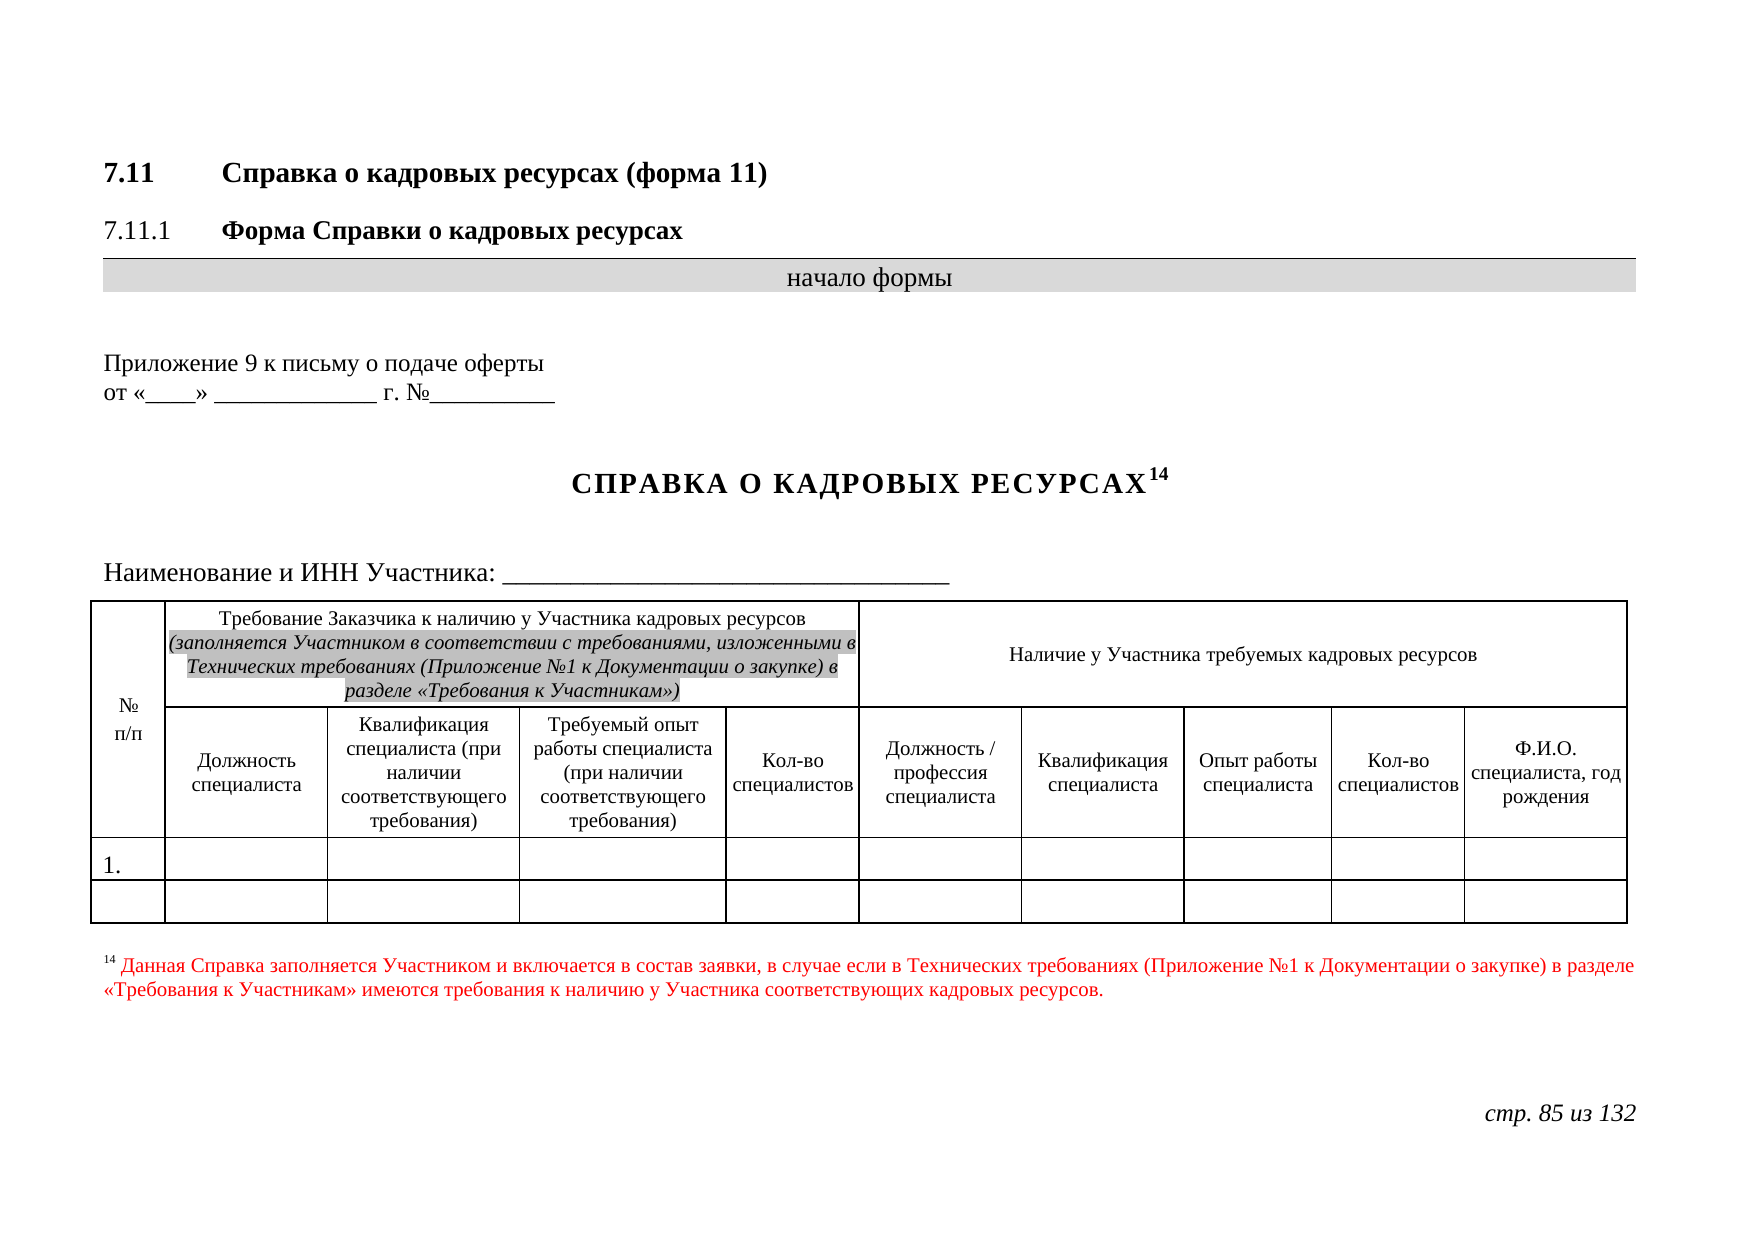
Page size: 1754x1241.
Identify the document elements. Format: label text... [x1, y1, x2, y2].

table_cell [727, 838, 858, 879]
table_cell Кол-во специалистов [727, 708, 858, 836]
table_cell Должность специалиста [166, 708, 327, 836]
subtitle Справка о кадровых ресурсах (форма 11) [103, 156, 1636, 189]
text Справка о кадровых ресурсах [103, 462, 1636, 500]
table_cell [1022, 881, 1183, 922]
table_cell [1465, 838, 1626, 879]
table_cell [92, 881, 164, 922]
text Приложение 9 к письму о подаче оферты от «____» _____________ г. №__________ [103, 348, 1636, 406]
table_cell [727, 881, 858, 922]
table_cell [520, 881, 725, 922]
text начало формы [103, 259, 1636, 292]
table_cell [92, 838, 164, 879]
table_cell [166, 838, 327, 879]
text Наименование и ИНН Участника: _________________________________ [103, 556, 1636, 587]
table_cell Опыт работы специалиста [1185, 708, 1331, 836]
table_cell [328, 881, 519, 922]
table_cell [1185, 838, 1331, 879]
table_cell [328, 838, 519, 879]
table_header Требование Заказчика к наличию у Участника кадровых ресурсов (заполняется Участником в соответствии с требованиями, изложенными в Технических требованиях (Приложение №1 к Документации о закупке) в разделе «Требования к Участникам») [166, 602, 858, 706]
table_cell Ф.И.О. специалиста, год рождения [1465, 708, 1626, 836]
table_cell Кол-во специалистов [1332, 708, 1464, 836]
table_header Наличие у Участника требуемых кадровых ресурсов [860, 602, 1626, 706]
table_cell [1332, 838, 1464, 879]
table_header № п/п [92, 602, 164, 836]
table_cell Должность / профессия специалиста [860, 708, 1021, 836]
text Форма Справки о кадровых ресурсах [103, 214, 1636, 245]
table_cell Квалификация специалиста [1022, 708, 1183, 836]
table_cell [1465, 881, 1626, 922]
table_cell Квалификация специалиста (при наличии соответствующего требования) [328, 708, 519, 836]
table_cell [520, 838, 725, 879]
table_cell [860, 881, 1021, 922]
table_cell [1022, 838, 1183, 879]
table_cell [860, 838, 1021, 879]
table_cell [1185, 881, 1331, 922]
table_cell Требуемый опыт работы специалиста (при наличии соответствующего требования) [520, 708, 725, 836]
table_cell [1332, 881, 1464, 922]
table_cell [166, 881, 327, 922]
